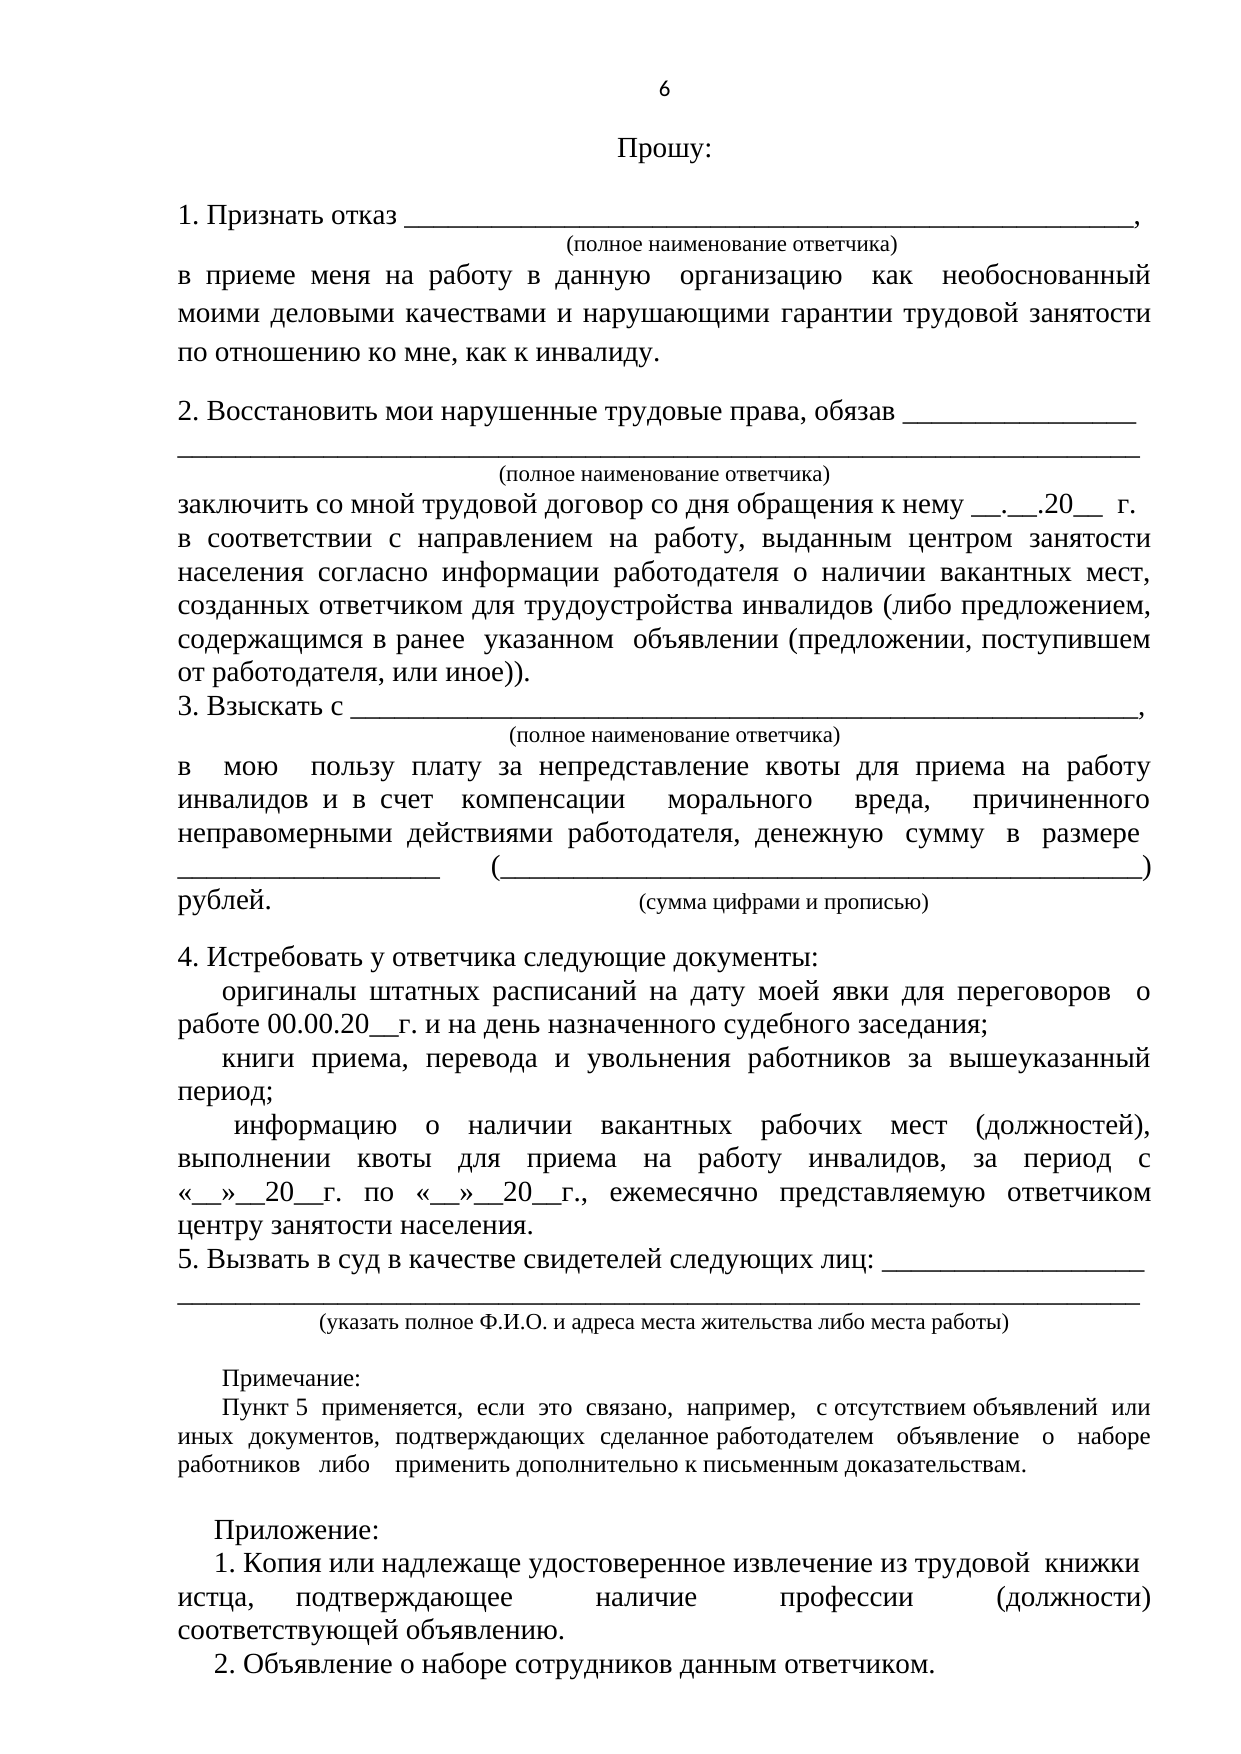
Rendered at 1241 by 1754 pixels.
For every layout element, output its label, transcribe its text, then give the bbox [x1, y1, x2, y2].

text в приеме меня на работу в данную организацию как необоснованный моими деловыми качествами и нарушающими гарантии трудовой занятости по отношению ко мне, как к инвалиду. [177, 257, 1152, 367]
text (указать полное Ф.И.О. и адреса места жительства либо места работы) [177, 1308, 1152, 1334]
text 5. Вызвать в суд в качестве свидетелей следующих лиц: __________________ [177, 1241, 1152, 1274]
text __________________________________________________________________ [177, 427, 1152, 460]
text (полное наименование ответчика) [177, 230, 1152, 257]
text в соответствии с направлением на работу, выданным центром занятости населения согласно информации работодателя о наличии вакантных мест, созданных ответчиком для трудоустройства инвалидов (либо предложением, содержащимся в ранее указанном объявлении (предложении, поступившем от работодателя, или иное)). [177, 520, 1152, 688]
text оригиналы штатных расписаний на дату моей явки для переговоров о работе 00.00.20__г. и на день назначенного судебного заседания; [177, 973, 1152, 1040]
text истца, подтверждающее наличие профессии (должности) соответствующей объявлению. [177, 1579, 1152, 1646]
text 1. Копия или надлежаще удостоверенное извлечение из трудовой книжки [177, 1545, 1152, 1579]
text __________________ (____________________________________________) рублей. (сумма цифрами и прописью) [177, 848, 1152, 916]
text 2. Восстановить мои нарушенные трудовые права, обязав ________________ [177, 393, 1152, 427]
text Прошу: [177, 130, 1152, 163]
text __________________________________________________________________ [177, 1274, 1152, 1308]
text Приложение: [177, 1512, 1152, 1545]
text 3. Взыскать с ______________________________________________________, [177, 688, 1152, 721]
text в мою пользу плату за непредставление квоты для приема на работу инвалидов и в счет компенсации морального вреда, причиненного неправомерными действиями работодателя, денежную сумму в размере [177, 748, 1152, 848]
text книги приема, перевода и увольнения работников за вышеуказанный период; [177, 1040, 1152, 1107]
text 1. Признать отказ __________________________________________________, [177, 197, 1152, 230]
text 4. Истребовать у ответчика следующие документы: [177, 939, 1152, 973]
text заключить со мной трудовой договор со дня обращения к нему __.__.20__ г. [177, 487, 1152, 520]
text информацию о наличии вакантных рабочих мест (должностей), выполнении квоты для приема на работу инвалидов, за период с «__»__20__г. по «__»__20__г., ежемесячно представляемую ответчиком центру занятости населения. [177, 1107, 1152, 1241]
text Пункт 5 применяется, если это связано, например, с отсутствием объявлений или иных документов, подтверждающих сделанное работодателем объявление о наборе работников либо применить дополнительно к письменным доказательствам. [177, 1392, 1152, 1478]
text (полное наименование ответчика) [177, 721, 1152, 748]
text 2. Объявление о наборе сотрудников данным ответчиком. [177, 1646, 1152, 1679]
text (полное наименование ответчика) [177, 460, 1152, 487]
text Примечание: [177, 1363, 1152, 1392]
